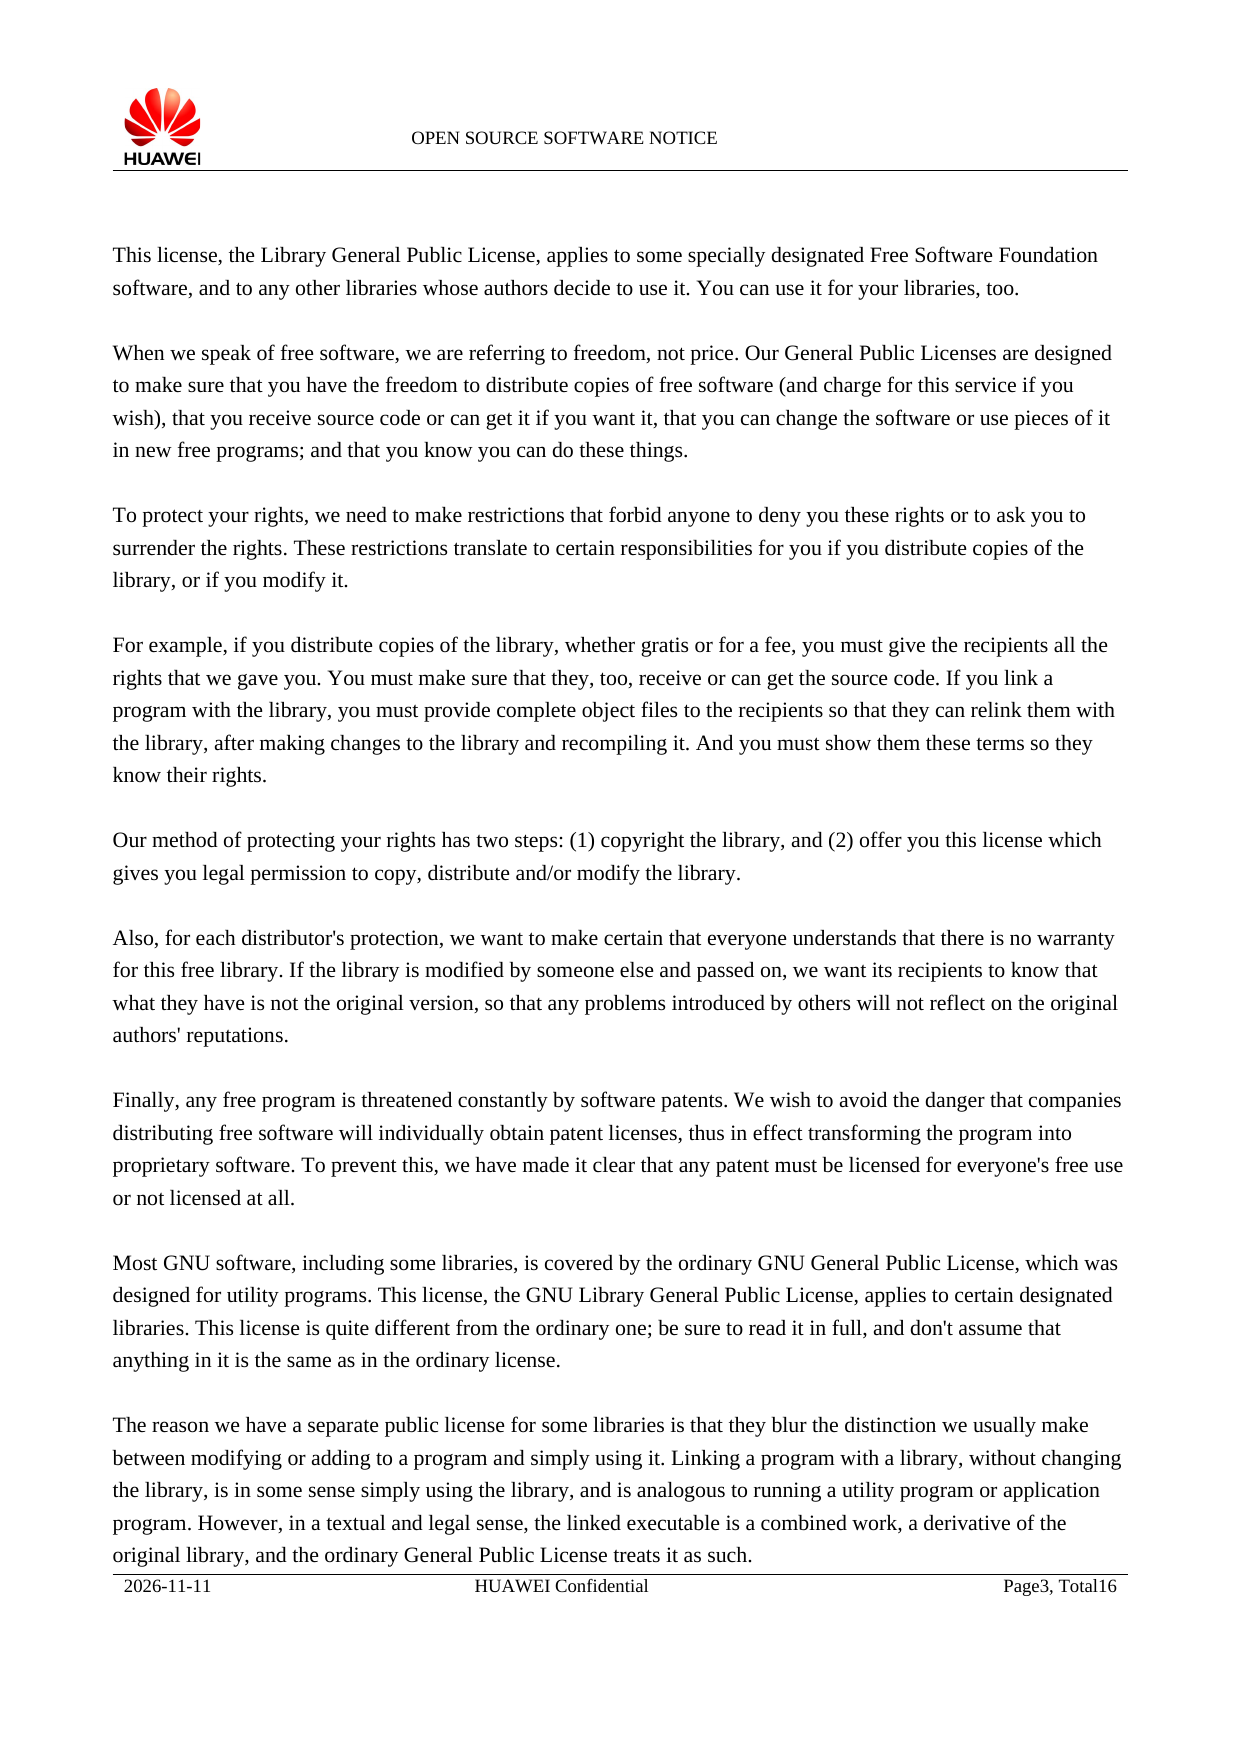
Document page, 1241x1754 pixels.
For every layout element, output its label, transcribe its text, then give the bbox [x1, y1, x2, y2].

picture [124, 88, 201, 165]
